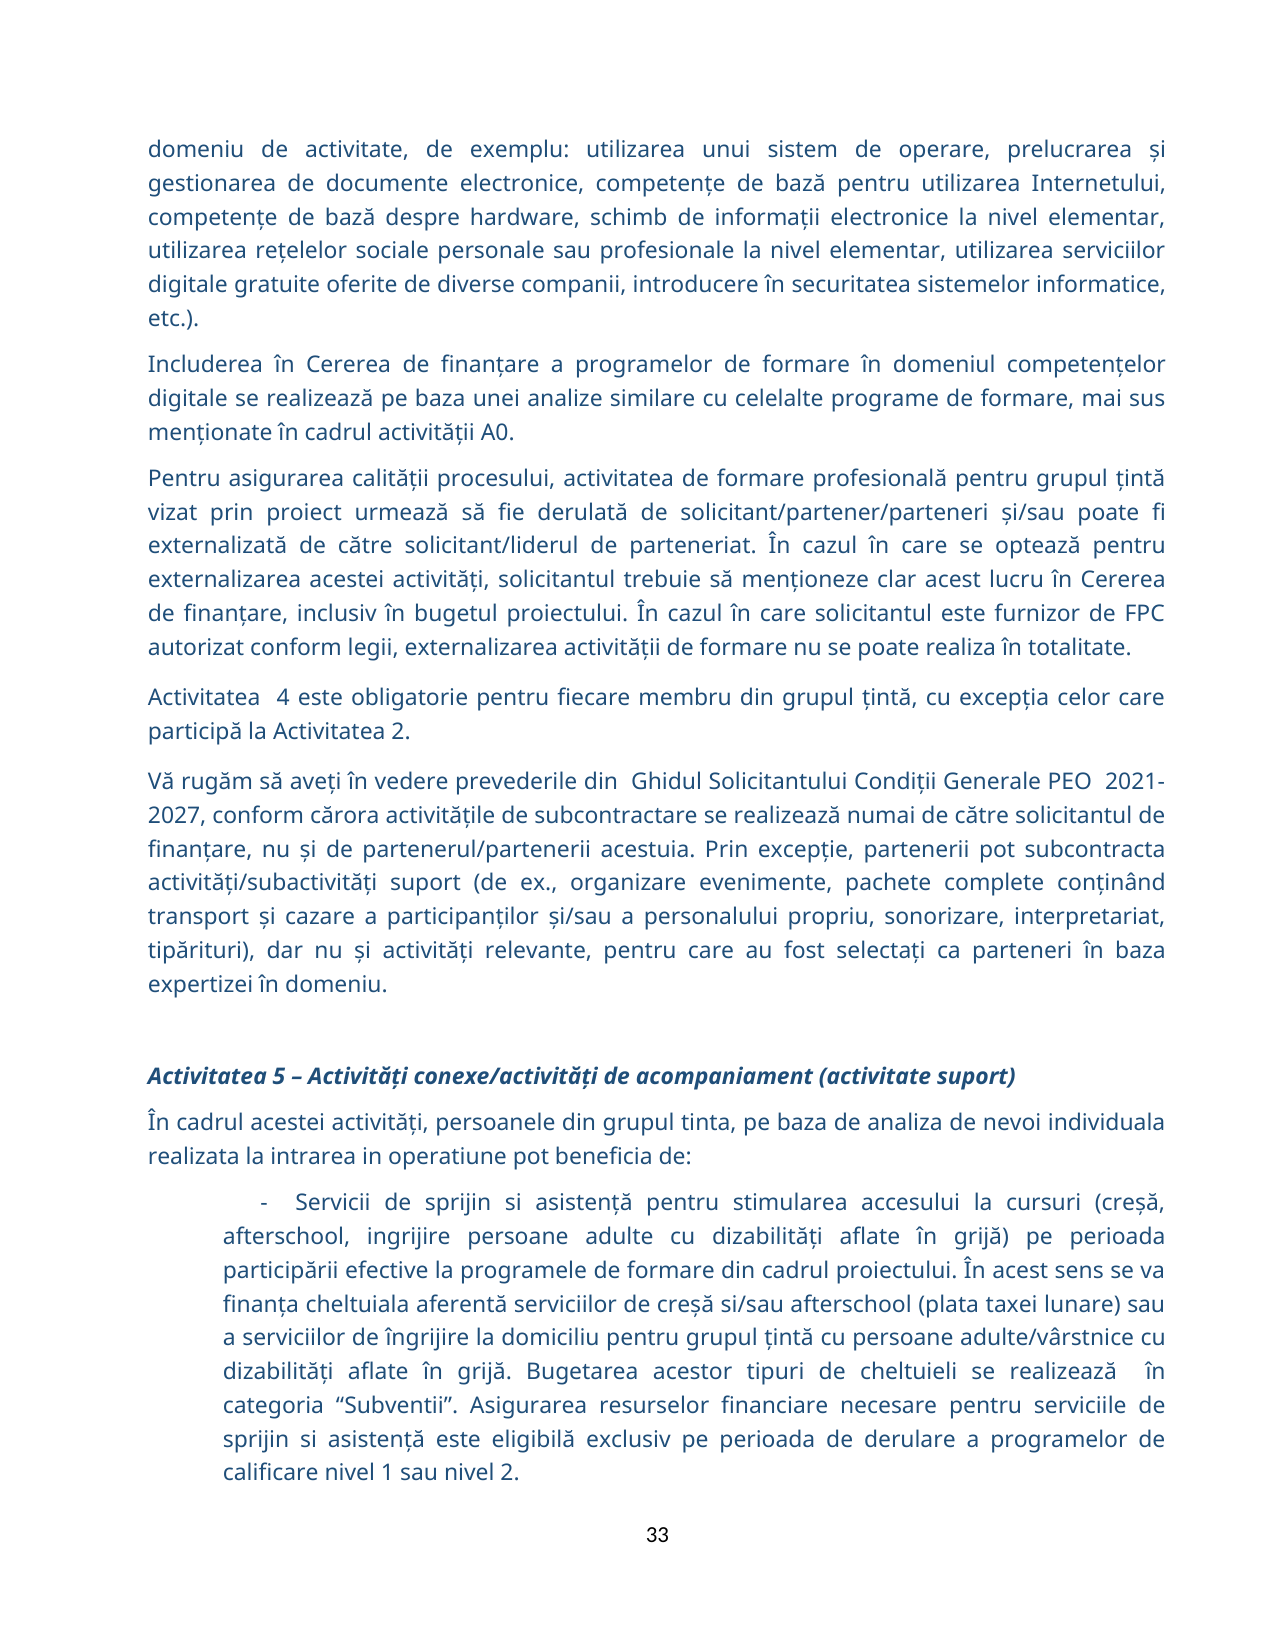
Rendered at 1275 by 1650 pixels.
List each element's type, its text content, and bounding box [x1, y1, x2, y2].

text Pentru asigurarea calității procesului, activitatea de formare profesională pentru grupul țintă vizat prin proiect urmează să fie derulată de solicitant/partener/parteneri și/sau poate fi externalizată de către solicitant/liderul de parteneriat. În cazul în care se optează pentru externalizarea acestei activități, solicitantul trebuie să menționeze clar acest lucru în Cererea de finanțare, inclusiv în bugetul proiectului. În cazul în care solicitantul este furnizor de FPC autorizat conform legii, externalizarea activității de formare nu se poate realiza în totalitate. [148, 462, 1167, 662]
text Vă rugăm să aveți în vedere prevederile din Ghidul Solicitantului Condiții Generale PEO 2021-2027, conform cărora activitățile de subcontractare se realizează numai de către solicitantul de finanțare, nu și de partenerul/partenerii acestuia. Prin excepție, partenerii pot subcontracta activități/subactivități suport (de ex., organizare evenimente, pachete complete conținând transport și cazare a participanților și/sau a personalului propriu, sonorizare, interpretariat, tipărituri), dar nu și activități relevante, pentru care au fost selectați ca parteneri în baza expertizei în domeniu. [148, 765, 1167, 999]
text În cadrul acestei activități, persoanele din grupul tinta, pe baza de analiza de nevoi individuala realizata la intrarea in operatiune pot beneficia de: [148, 1106, 1167, 1171]
text Activitatea 4 este obligatorie pentru fiecare membru din grupul țintă, cu excepția celor care participă la Activitatea 2. [148, 681, 1167, 746]
text Activitatea 5 – Activități conexe/activități de acompaniament (activitate suport) [148, 1060, 1167, 1091]
text Includerea în Cererea de finanțare a programelor de formare în domeniul competențelor digitale se realizează pe baza unei analize similare cu celelalte programe de formare, mai sus menționate în cadrul activității A0. [148, 348, 1167, 447]
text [148, 133, 1167, 333]
list Servicii de sprijin si asistență pentru stimularea accesului la cursuri (creșă, afterschool, ingrijire persoane adulte cu dizabilități aflate în grijă) pe perioada participării efective la programele de formare din cadrul proiectului. În acest sens se va finanța cheltuiala aferentă serviciilor de creșă si/sau afterschool (plata taxei lunare) sau a serviciilor de îngrijire la domiciliu pentru grupul țintă cu persoane adulte/vârstnice cu dizabilități aflate în grijă. Bugetarea acestor tipuri de cheltuieli se realizează în categoria “Subventii”. Asigurarea resurselor financiare necesare pentru serviciile de sprijin si asistență este eligibilă exclusiv pe perioada de derulare a programelor de calificare nivel 1 sau nivel 2. [223, 1186, 1167, 1487]
